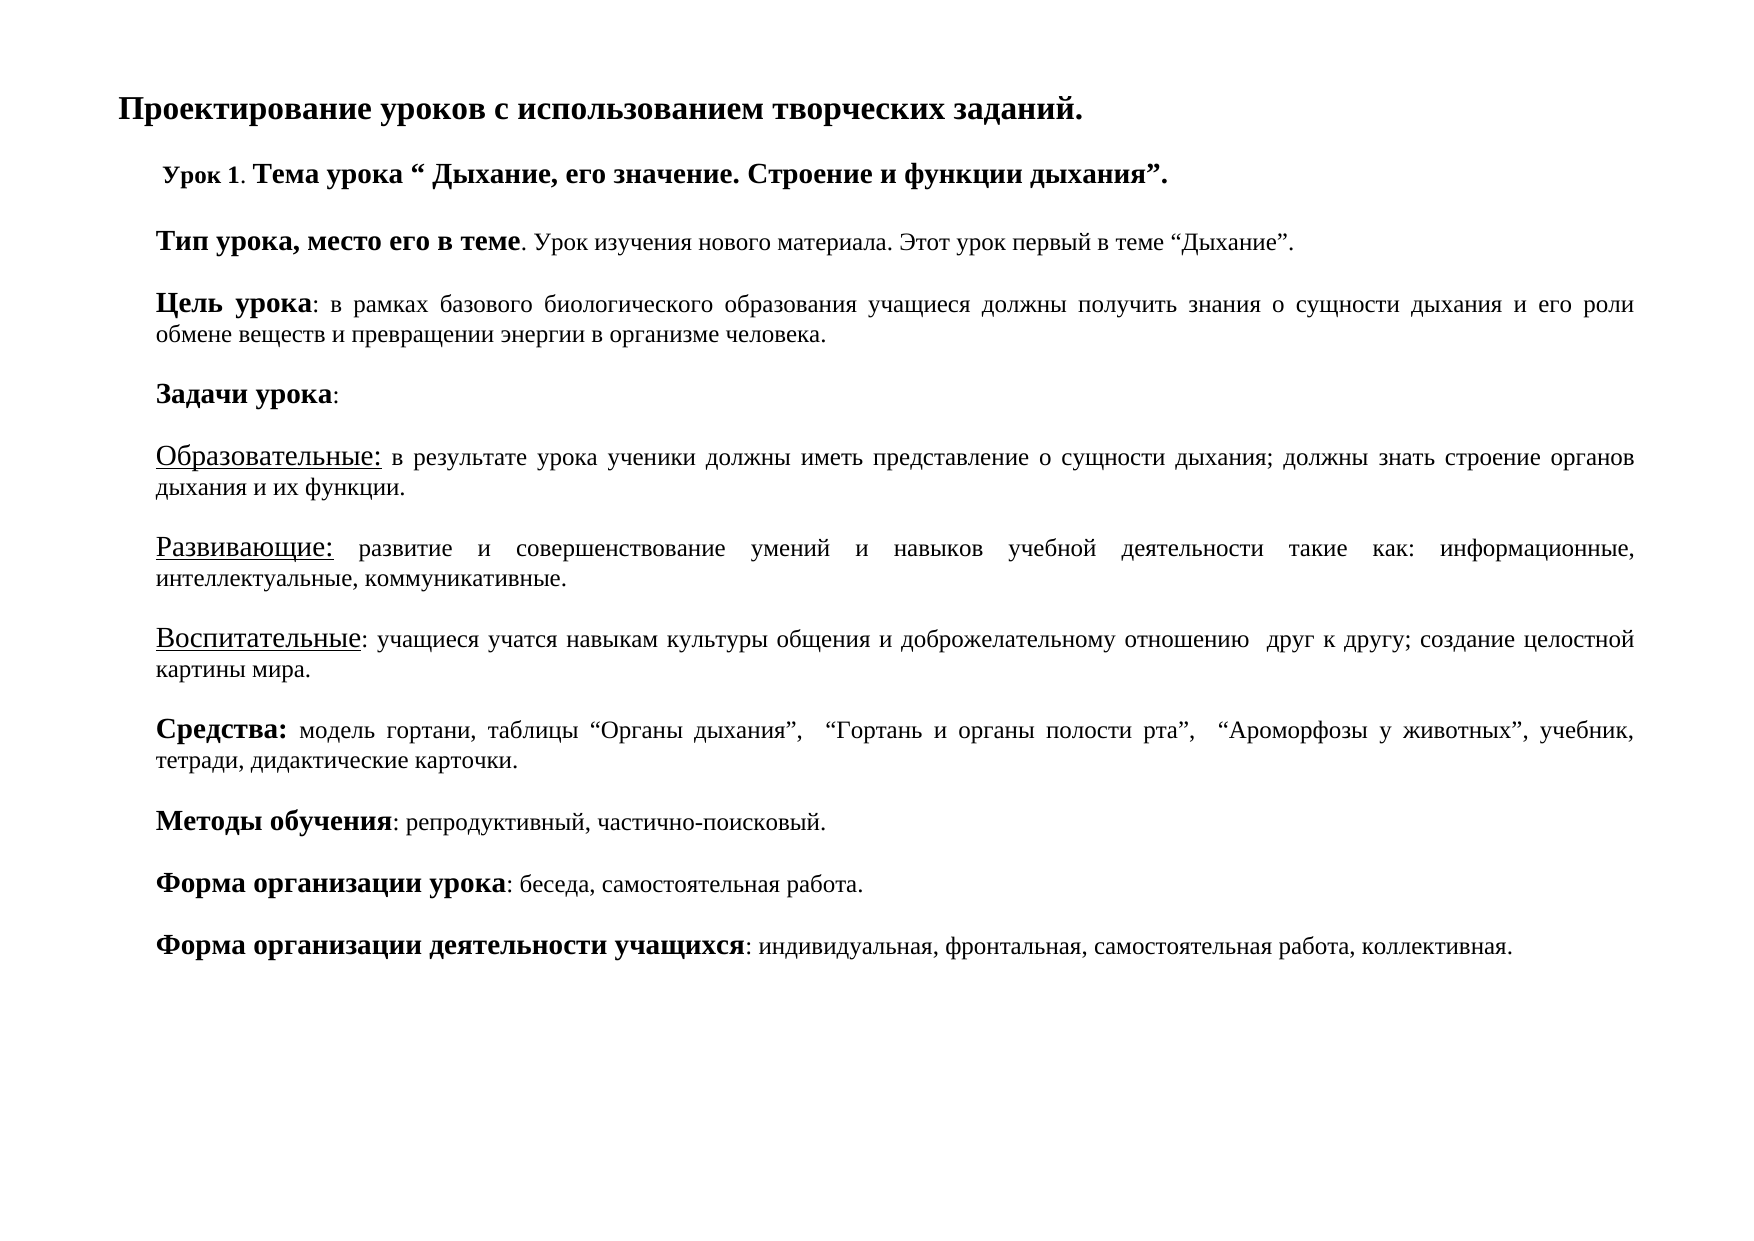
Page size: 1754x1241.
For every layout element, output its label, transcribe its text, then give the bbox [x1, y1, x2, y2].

text Воспитательные: учащиеся учатся навыкам культуры общения и доброжелательному отношению друг к другу; создание целостной картины мира. [156, 621, 1636, 683]
text Задачи урока: [156, 376, 1636, 410]
text Форма организации урока: беседа, самостоятельная работа. [156, 865, 1636, 898]
text Урок 1. Тема урока “ Дыхание, его значение. Строение и функции дыхания”. [156, 156, 1636, 189]
text Методы обучения: репродуктивный, частично-поисковый. [156, 803, 1636, 836]
text Образовательные: в результате урока ученики должны иметь представление о сущности дыхания; должны знать строение органов дыхания и их функции. [156, 438, 1636, 501]
text Средства: модель гортани, таблицы “Органы дыхания”, “Гортань и органы полости рта”, “Ароморфозы у животных”, учебник, тетради, дидактические карточки. [156, 712, 1636, 774]
text Форма организации деятельности учащихся: индивидуальная, фронтальная, самостоятельная работа, коллективная. [156, 927, 1636, 961]
text Тип урока, место его в теме. Урок изучения нового материала. Этот урок первый в теме “Дыхание”. [156, 223, 1636, 256]
text Цель урока: в рамках базового биологического образования учащиеся должны получить знания о сущности дыхания и его роли обмене веществ и превращении энергии в организме человека. [156, 285, 1636, 347]
text Проектирование уроков с использованием творческих заданий. [118, 89, 1636, 127]
text Развивающие: развитие и совершенствование умений и навыков учебной деятельности такие как: информационные, интеллектуальные, коммуникативные. [156, 529, 1636, 592]
